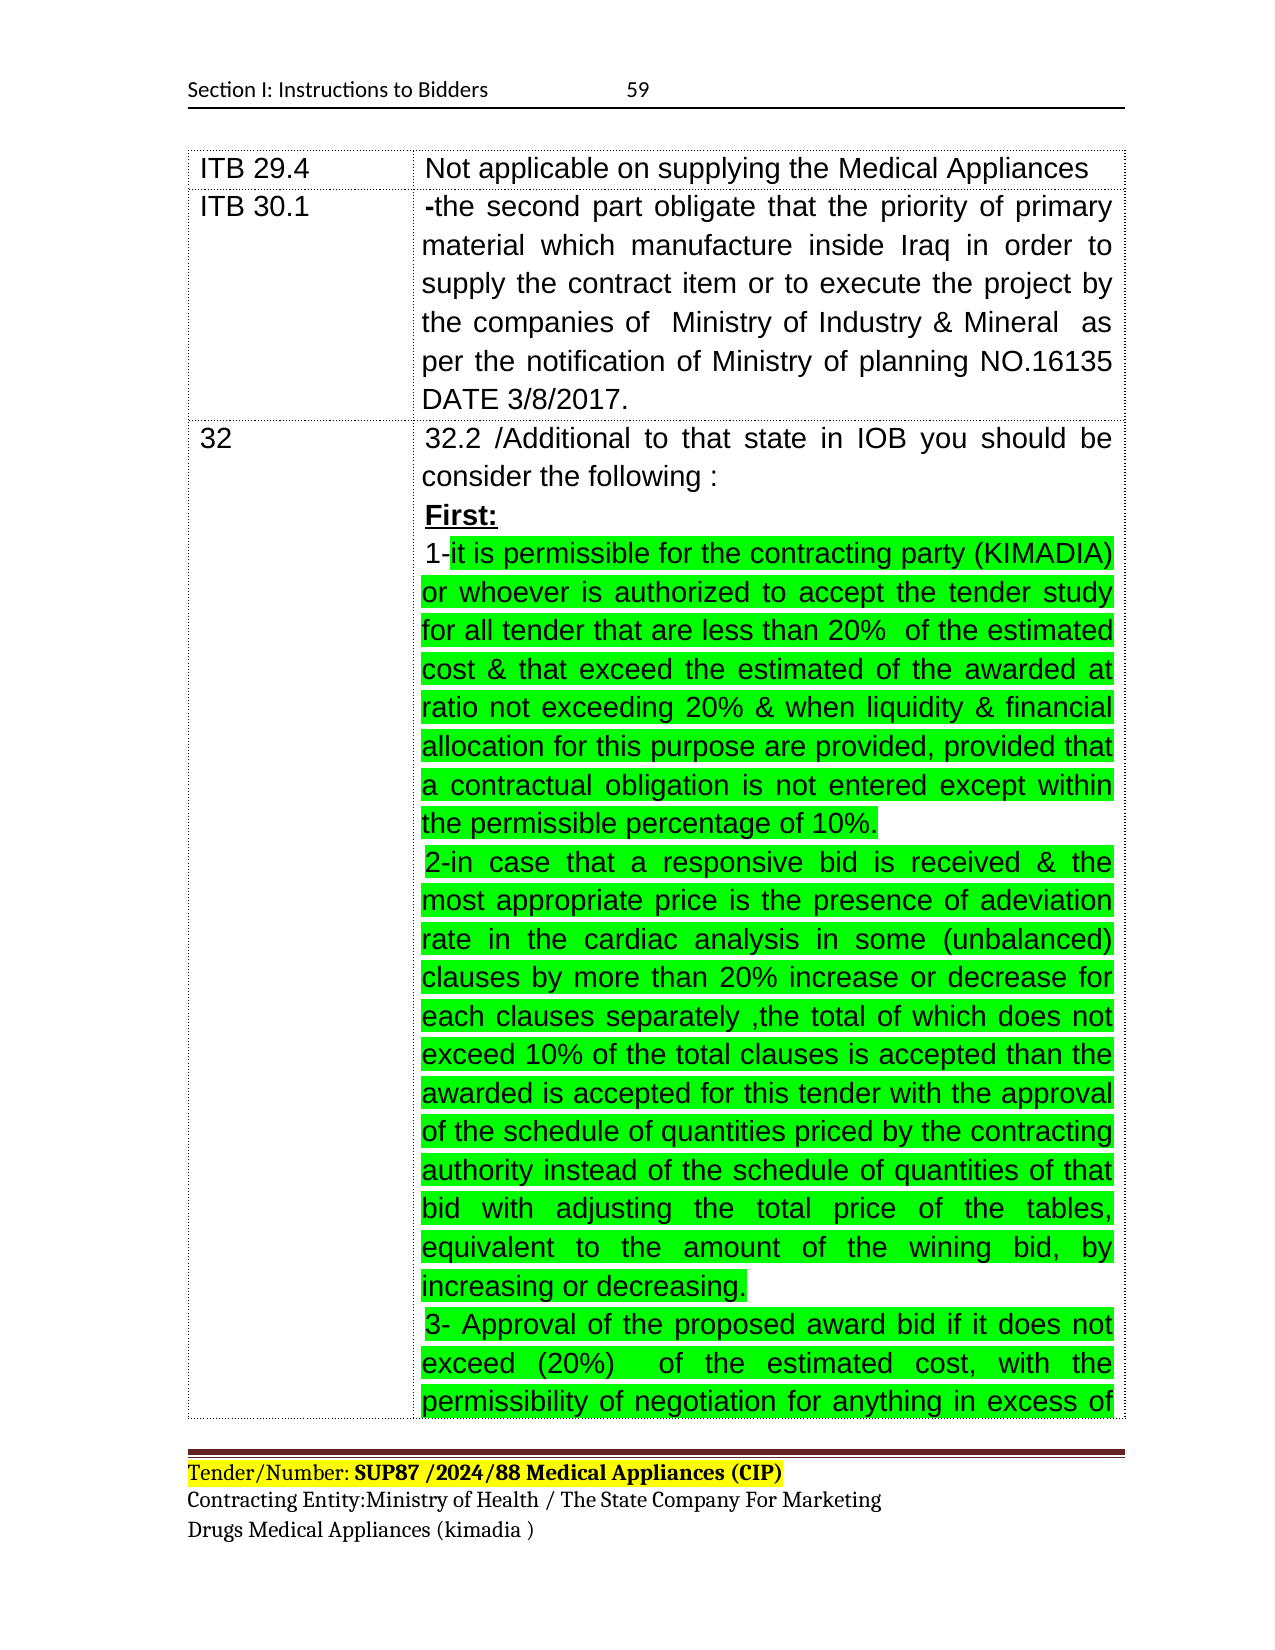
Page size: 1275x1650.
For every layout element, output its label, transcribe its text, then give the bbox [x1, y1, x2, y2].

table_cell ITB 29.4 [188, 150, 413, 188]
table_cell -the second part obligate that the priority of primary material which manufacture inside Iraq in order to supply the contract item or to execute the project by the companies of Ministry of Industry & Mineral as per the notification of Ministry of planning NO.16135 DATE 3/8/2017. [413, 189, 1125, 419]
table_cell ITB 30.1 [188, 189, 413, 419]
table_cell Not applicable on supplying the Medical Appliances [413, 150, 1125, 188]
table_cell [413, 420, 1125, 1418]
table_cell 32 [188, 420, 413, 1418]
